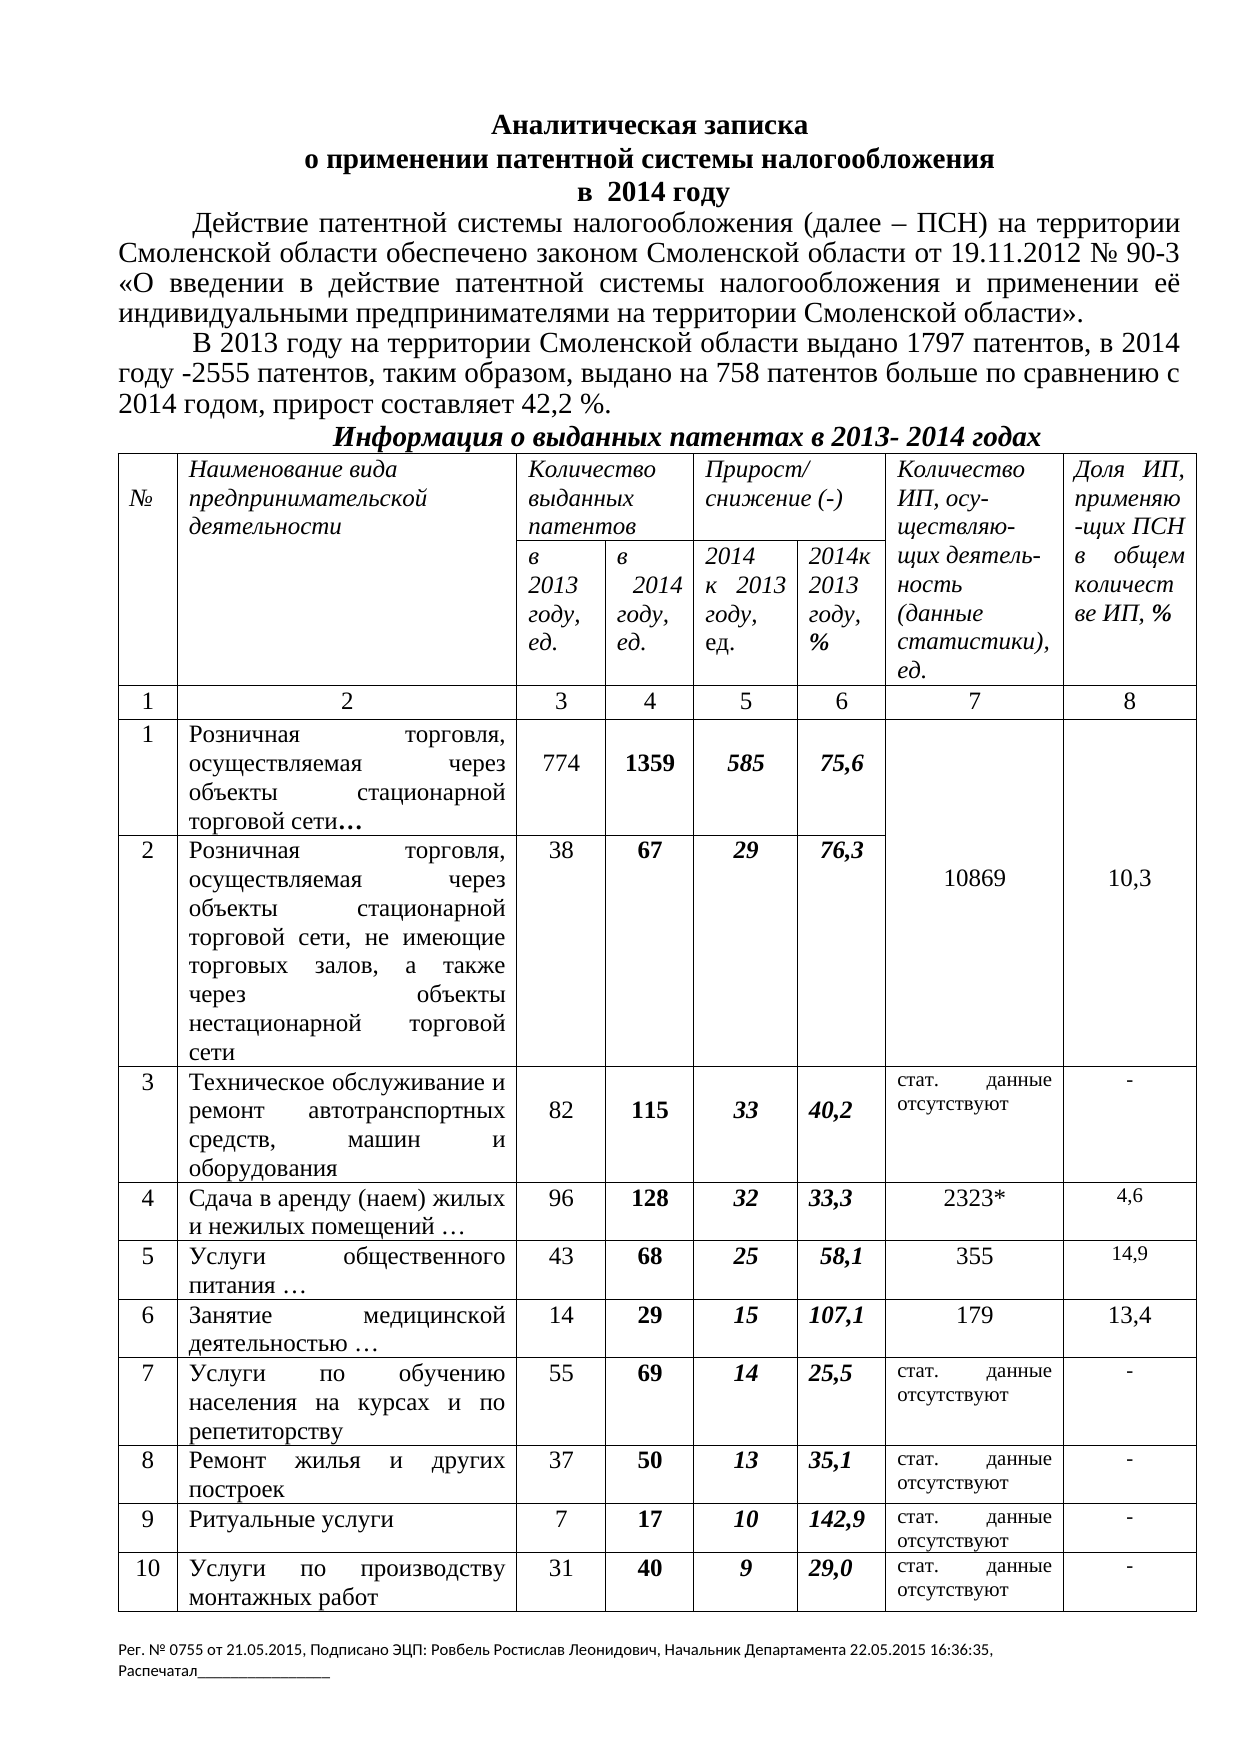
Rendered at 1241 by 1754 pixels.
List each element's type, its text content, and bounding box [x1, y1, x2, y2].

table_cell 40 [606, 1553, 693, 1611]
table_cell 10 [694, 1504, 797, 1552]
table_cell 355 [886, 1241, 1063, 1299]
table_cell 29,0 [798, 1553, 885, 1611]
table_cell Сдача в аренду (наем) жилых и нежилых помещений … [178, 1183, 516, 1240]
table_cell 14 [517, 1300, 605, 1357]
table_header Количество выданных патентов [517, 454, 693, 540]
table_cell 43 [517, 1241, 605, 1299]
table_cell 128 [606, 1183, 693, 1240]
table_cell 6 [798, 686, 885, 718]
table_cell Услуги общественного питания … [178, 1241, 516, 1299]
table_cell 32 [694, 1183, 797, 1240]
table_cell 142,9 [798, 1504, 885, 1552]
table_cell 7 [517, 1504, 605, 1552]
table_cell 179 [886, 1300, 1063, 1357]
table_cell - [1064, 1504, 1196, 1552]
table_cell 115 [606, 1067, 693, 1182]
table_cell Ремонт жилья и других построек [178, 1446, 516, 1503]
text о применении патентной системы налогообложения [118, 141, 1181, 174]
table_cell 58,1 [798, 1241, 885, 1299]
table_cell 14 [694, 1358, 797, 1444]
table_cell 13 [694, 1446, 797, 1503]
table_cell 29 [606, 1300, 693, 1357]
table_cell 1359 [606, 720, 693, 834]
table_cell 4 [606, 686, 693, 718]
table_cell - [1064, 1067, 1196, 1182]
table_cell в 2014 году, ед. [606, 541, 693, 685]
table_header № [119, 454, 177, 685]
table_cell Розничная торговля, осуществляемая через объекты стационарной торговой сети, не имеющие торговых залов, а также через объекты нестационарной торговой сети [178, 836, 516, 1066]
text Аналитическая записка [118, 107, 1181, 141]
table_cell 9 [694, 1553, 797, 1611]
table_cell 2014 к 2013 году, ед. [694, 541, 797, 685]
table_cell 31 [517, 1553, 605, 1611]
table_cell 7 [119, 1358, 177, 1444]
table_cell Ритуальные услуги [178, 1504, 516, 1552]
table_cell 1 [119, 720, 177, 834]
table_cell 40,2 [798, 1067, 885, 1182]
table_header Прирост/ снижение (-) [694, 454, 885, 540]
table_cell 10869 [886, 720, 1063, 1066]
text Действие патентной системы налогообложения (далее – ПСН) на территории Смоленской области обеспечено законом Смоленской области от 19.11.2012 № 90-3 «О введении в действие патентной системы налогообложения и применении её индивидуальными предпринимателями на территории Смоленской области». [118, 208, 1181, 329]
table_cell 29 [694, 836, 797, 1066]
table_cell стат. данные отсутствуют [886, 1504, 1063, 1552]
table_cell в 2013 году, ед. [517, 541, 605, 685]
table_cell 15 [694, 1300, 797, 1357]
table_cell 37 [517, 1446, 605, 1503]
table_cell 67 [606, 836, 693, 1066]
table_cell 5 [694, 686, 797, 718]
table_cell 33,3 [798, 1183, 885, 1240]
table_cell 25 [694, 1241, 797, 1299]
table_cell 25,5 [798, 1358, 885, 1444]
table_cell 4,6 [1064, 1183, 1196, 1240]
table_cell 55 [517, 1358, 605, 1444]
text в 2014 году [118, 174, 1181, 208]
table_cell 13,4 [1064, 1300, 1196, 1357]
table_cell 3 [517, 686, 605, 718]
table_cell Розничная торговля, осуществляемая через объекты стационарной торговой сети… [178, 720, 516, 834]
table_cell 38 [517, 836, 605, 1066]
table_cell стат. данные отсутствуют [886, 1446, 1063, 1503]
table_cell 2 [119, 836, 177, 1066]
table_cell 9 [119, 1504, 177, 1552]
table_cell 50 [606, 1446, 693, 1503]
table_cell 774 [517, 720, 605, 834]
table_cell - [1064, 1446, 1196, 1503]
table_cell 6 [119, 1300, 177, 1357]
table_cell 8 [119, 1446, 177, 1503]
text В 2013 году на территории Смоленской области выдано 1797 патентов, в 2014 году -2555 патентов, таким образом, выдано на 758 патентов больше по сравнению с 2014 годом, прирост составляет 42,2 %. [118, 329, 1181, 419]
table_cell - [1064, 1553, 1196, 1611]
table_cell 14,9 [1064, 1241, 1196, 1299]
table_cell Услуги по производству монтажных работ [178, 1553, 516, 1611]
table_cell 10,3 [1064, 720, 1196, 1066]
table_cell 35,1 [798, 1446, 885, 1503]
table_cell - [1064, 1358, 1196, 1444]
table_cell 8 [1064, 686, 1196, 718]
table_header Доля ИП, применяю-щих ПСН в общем количестве ИП, % [1064, 454, 1196, 685]
table_cell 5 [119, 1241, 177, 1299]
table_cell 76,3 [798, 836, 885, 1066]
table_cell 17 [606, 1504, 693, 1552]
table_cell 2014к 2013 году, % [798, 541, 885, 685]
table_cell Услуги по обучению населения на курсах и по репетиторству [178, 1358, 516, 1444]
table_cell стат. данные отсутствуют [886, 1358, 1063, 1444]
table_cell 68 [606, 1241, 693, 1299]
table_cell 96 [517, 1183, 605, 1240]
table_cell 2323* [886, 1183, 1063, 1240]
table_cell стат. данные отсутствуют [886, 1553, 1063, 1611]
table_cell Занятие медицинской деятельностью … [178, 1300, 516, 1357]
table_cell 33 [694, 1067, 797, 1182]
list Информация о выданных патентах в 2013- 2014 годах [118, 419, 1181, 453]
table_cell 75,6 [798, 720, 885, 834]
table_cell 107,1 [798, 1300, 885, 1357]
table_cell 69 [606, 1358, 693, 1444]
table_header Наименование вида предпринимательской деятельности [178, 454, 516, 685]
table_cell 1 [119, 686, 177, 718]
table_cell 7 [886, 686, 1063, 718]
table_cell 4 [119, 1183, 177, 1240]
table_cell Техническое обслуживание и ремонт автотранспортных средств, машин и оборудования [178, 1067, 516, 1182]
table_cell 10 [119, 1553, 177, 1611]
table_cell 2 [178, 686, 516, 718]
table_cell 82 [517, 1067, 605, 1182]
table_cell 585 [694, 720, 797, 834]
table_cell стат. данные отсутствуют [886, 1067, 1063, 1182]
table_header Количество ИП, осу-ществляю-щих деятель-ность (данные статистики), ед. [886, 454, 1063, 685]
table_cell 3 [119, 1067, 177, 1182]
